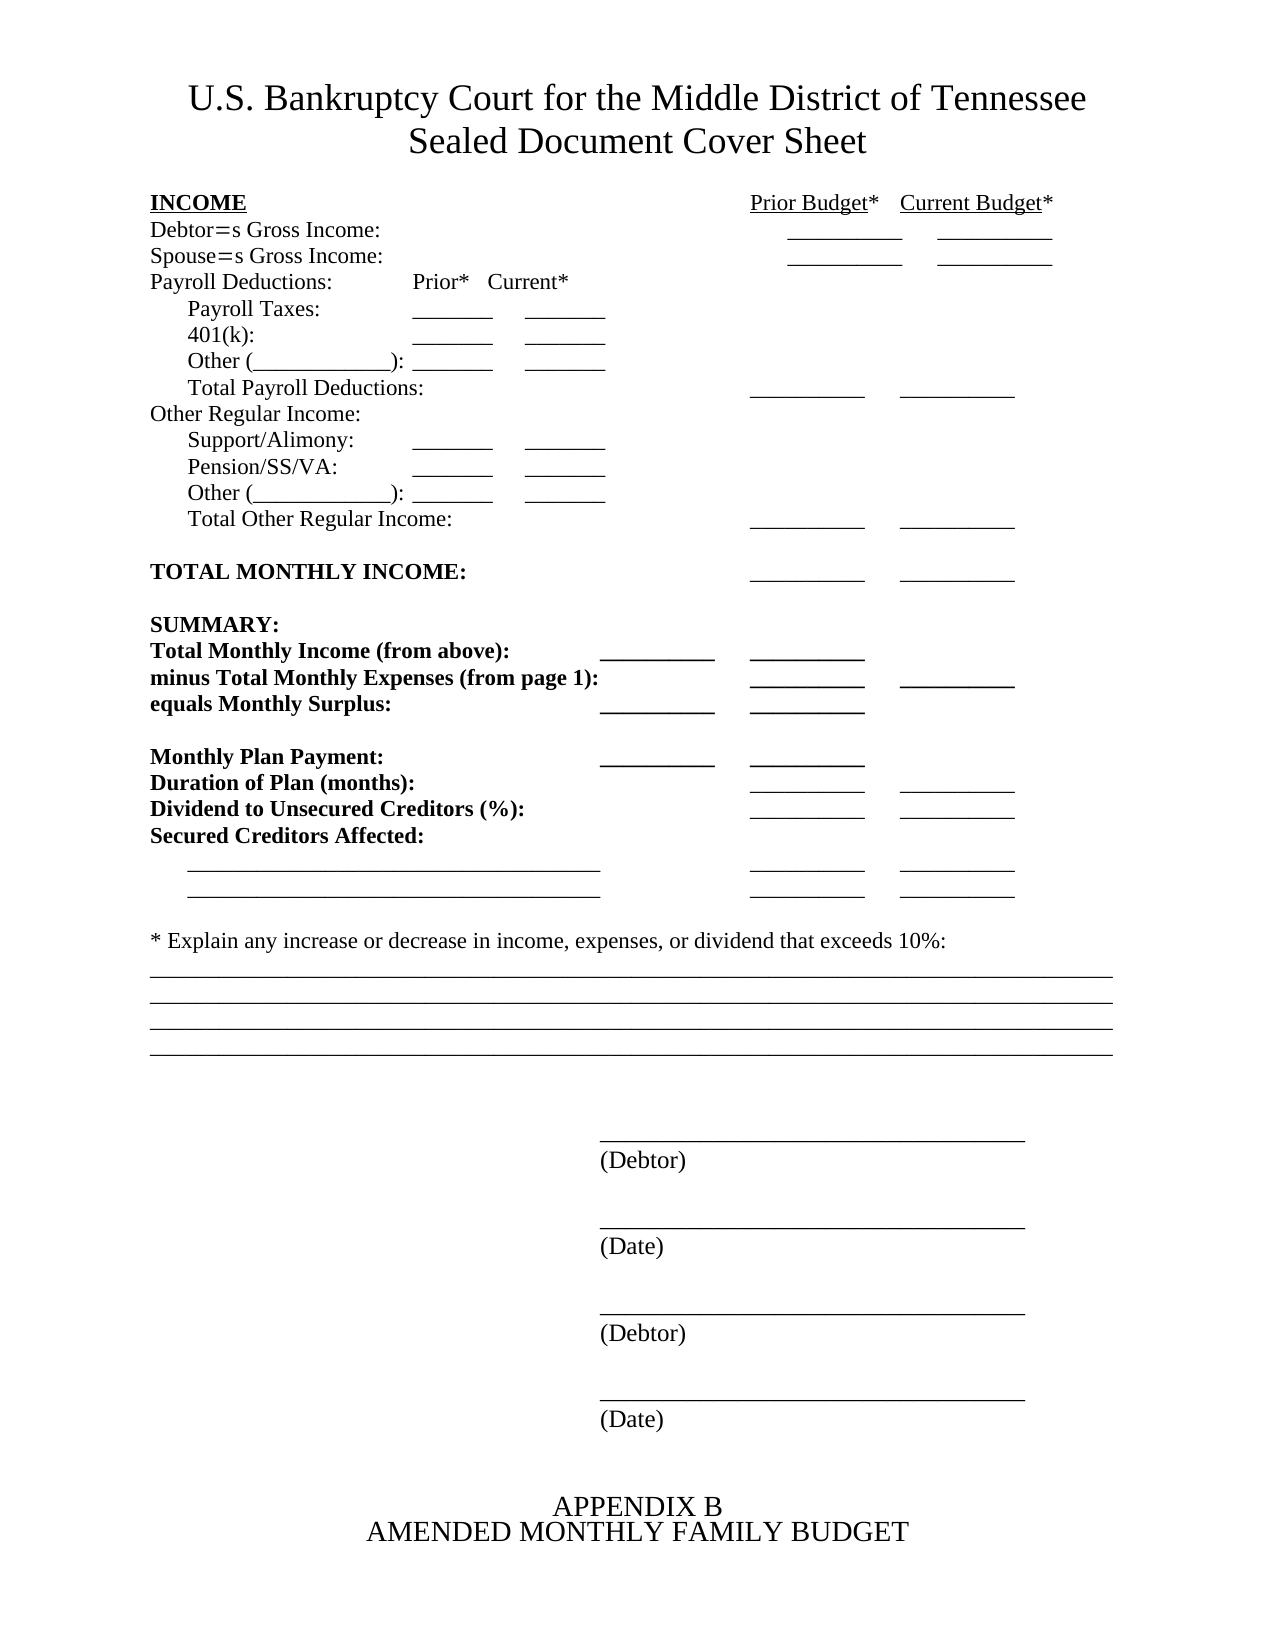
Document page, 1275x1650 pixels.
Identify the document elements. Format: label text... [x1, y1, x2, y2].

text Total Monthly Income (from above): __________ __________ [150, 637, 1125, 664]
text Payroll Taxes: _______ _______ [150, 295, 1125, 321]
text Pension/SS/VA: _______ _______ [150, 453, 1125, 479]
text SUMMARY: [150, 611, 1125, 637]
text Duration of Plan (months): __________ __________ [150, 769, 1125, 795]
text Dividend to Unsecured Creditors (%): __________ __________ [150, 795, 1125, 822]
text (Date) [150, 1231, 1125, 1260]
text __________________________________ [600, 1203, 1125, 1231]
text (Debtor) [150, 1145, 1125, 1174]
text 401(k): _______ _______ [187, 321, 1125, 347]
text ____________________________________ __________ __________ [187, 874, 1125, 901]
text Other (____________): _______ _______ [150, 347, 1125, 374]
text Other Regular Income: [150, 400, 1125, 426]
text (Date) [150, 1404, 1125, 1433]
text INCOME Prior Budget* Current Budget* [150, 189, 1125, 216]
text Total Payroll Deductions: __________ __________ [187, 374, 1125, 400]
text Spouses Gross Income: __________ __________ [150, 242, 1125, 268]
text Total Other Regular Income: __________ __________ [187, 506, 1125, 532]
text Secured Creditors Affected: [150, 822, 1125, 848]
text ____________________________________________________________________________________ [150, 1006, 1125, 1033]
text ____________________________________ __________ __________ [187, 848, 1125, 874]
text Other (____________): _______ _______ [150, 479, 1125, 506]
text Monthly Plan Payment: __________ __________ [150, 743, 1125, 769]
text Debtors Gross Income: __________ __________ [150, 216, 1125, 242]
text * Explain any increase or decrease in income, expenses, or dividend that exceeds 10%: [150, 927, 1125, 953]
text ____________________________________________________________________________________ [150, 1033, 1125, 1059]
text Payroll Deductions: Prior* Current* [150, 268, 1125, 295]
text Support/Alimony: _______ _______ [150, 426, 1125, 453]
text ____________________________________________________________________________________ [150, 953, 1125, 980]
text __________________________________ [150, 1375, 1125, 1404]
text minus Total Monthly Expenses (from page 1): __________ __________ [150, 664, 1125, 690]
text equals Monthly Surplus: __________ __________ [150, 690, 1125, 716]
text __________________________________ [150, 1116, 1125, 1145]
text (Debtor) [150, 1318, 1125, 1346]
text __________________________________ [150, 1289, 1125, 1318]
text TOTAL MONTHLY INCOME: __________ __________ [150, 558, 1125, 584]
text ____________________________________________________________________________________ [150, 980, 1125, 1006]
